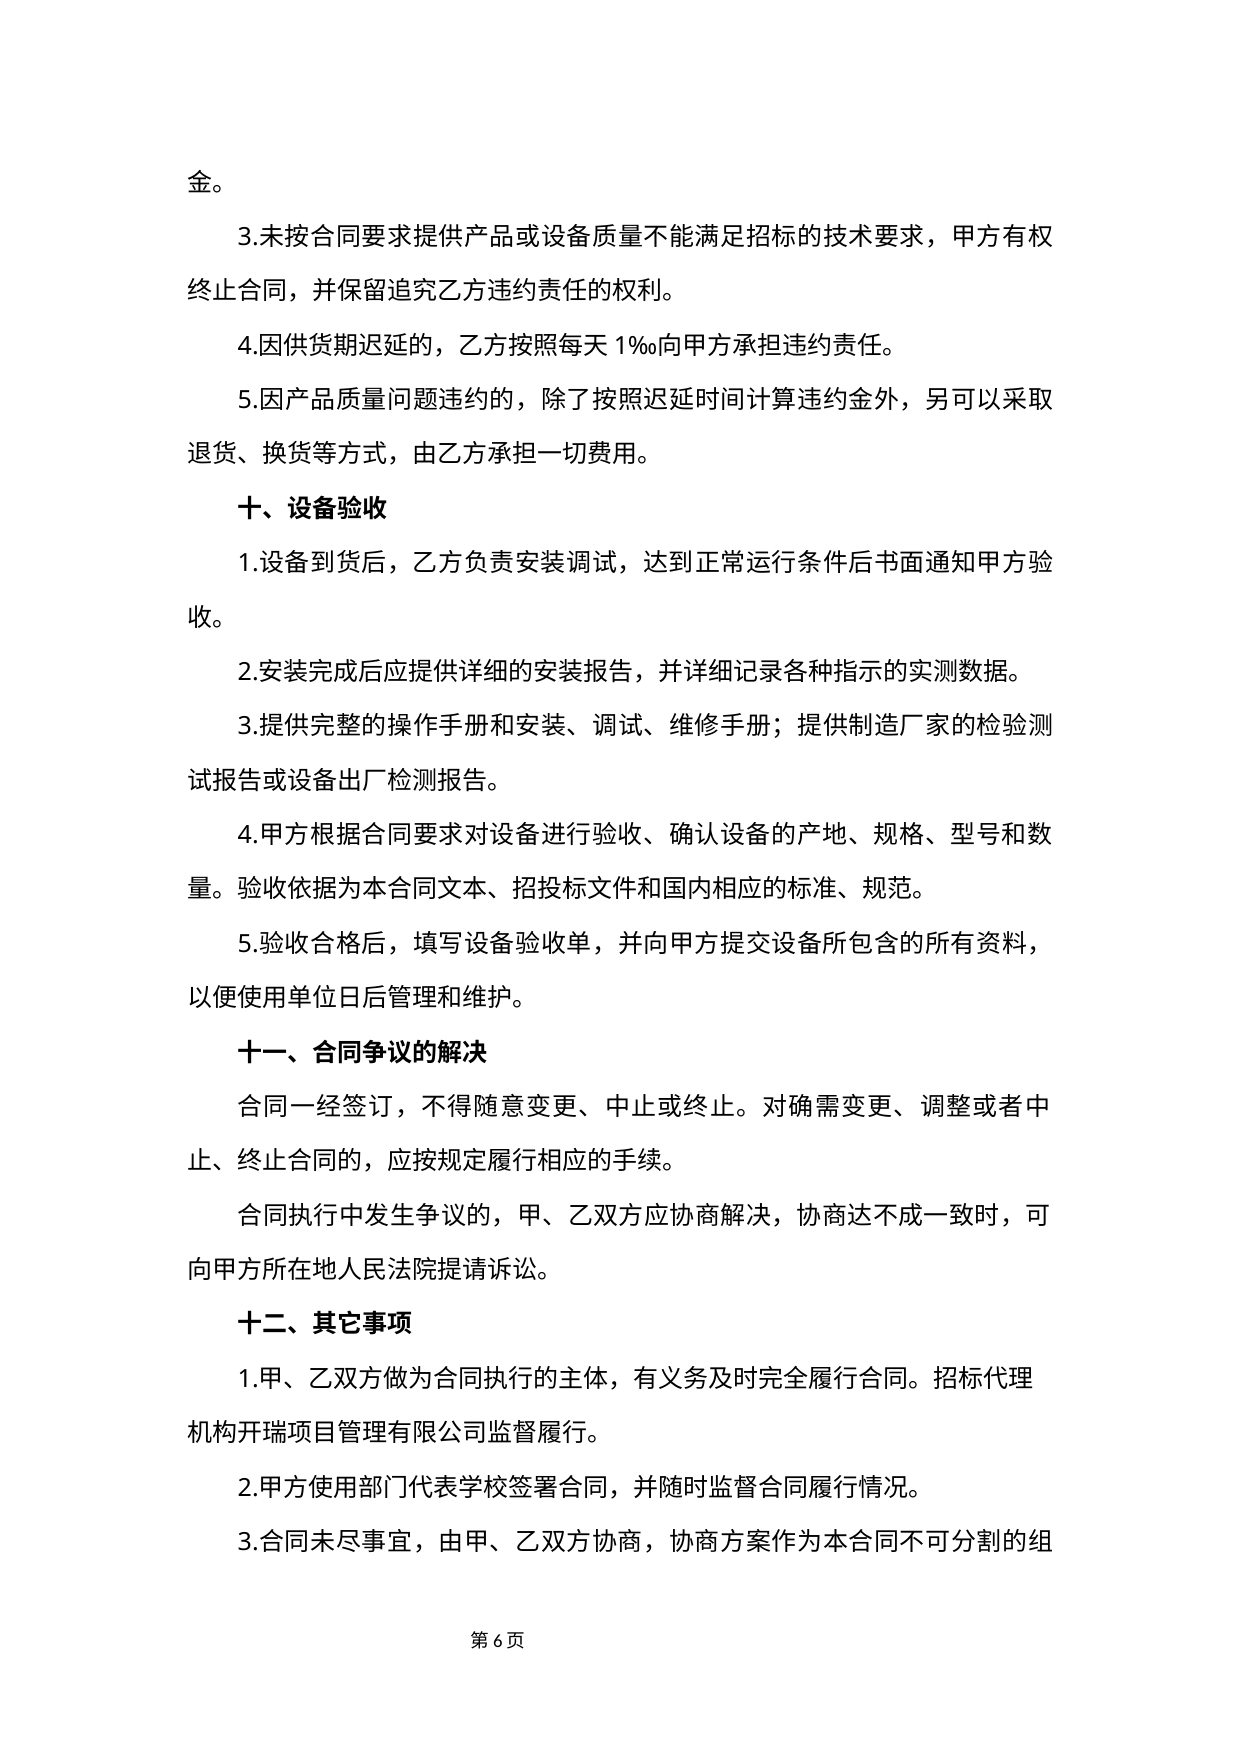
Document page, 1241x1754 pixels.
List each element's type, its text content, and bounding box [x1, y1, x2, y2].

text 4.因供货期迟延的，乙方按照每天1‰向甲方承担违约责任。 [187, 325, 1053, 361]
text 2.甲方使用部门代表学校签署合同，并随时监督合同履行情况。 [187, 1467, 1053, 1503]
text 3.未按合同要求提供产品或设备质量不能满足招标的技术要求，甲方有权终止合同，并保留追究乙方违约责任的权利。 [187, 216, 1053, 307]
text 合同一经签订，不得随意变更、中止或终止。对确需变更、调整或者中止、终止合同的，应按规定履行相应的手续。 [187, 1086, 1053, 1177]
text 1.设备到货后，乙方负责安装调试，达到正常运行条件后书面通知甲方验收。 [187, 543, 1053, 633]
text 2.安装完成后应提供详细的安装报告，并详细记录各种指示的实测数据。 [187, 651, 1053, 688]
text 十、设备验收 [187, 488, 1053, 524]
text 十一、合同争议的解决 [187, 1032, 1053, 1068]
text 十二、其它事项 [187, 1304, 1053, 1340]
text 1.甲、乙双方做为合同执行的主体，有义务及时完全履行合同。招标代理机构开瑞项目管理有限公司监督履行。 [187, 1358, 1053, 1449]
text 5.验收合格后，填写设备验收单，并向甲方提交设备所包含的所有资料，以便使用单位日后管理和维护。 [187, 923, 1053, 1014]
text 合同执行中发生争议的，甲、乙双方应协商解决，协商达不成一致时，可向甲方所在地人民法院提请诉讼。 [187, 1195, 1053, 1286]
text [187, 162, 1053, 198]
text 5.因产品质量问题违约的，除了按照迟延时间计算违约金外，另可以采取退货、换货等方式，由乙方承担一切费用。 [187, 379, 1053, 470]
text 4.甲方根据合同要求对设备进行验收、确认设备的产地、规格、型号和数量。验收依据为本合同文本、招投标文件和国内相应的标准、规范。 [187, 814, 1053, 905]
text 3.提供完整的操作手册和安装、调试、维修手册；提供制造厂家的检验测试报告或设备出厂检测报告。 [187, 706, 1053, 796]
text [187, 1521, 1053, 1558]
